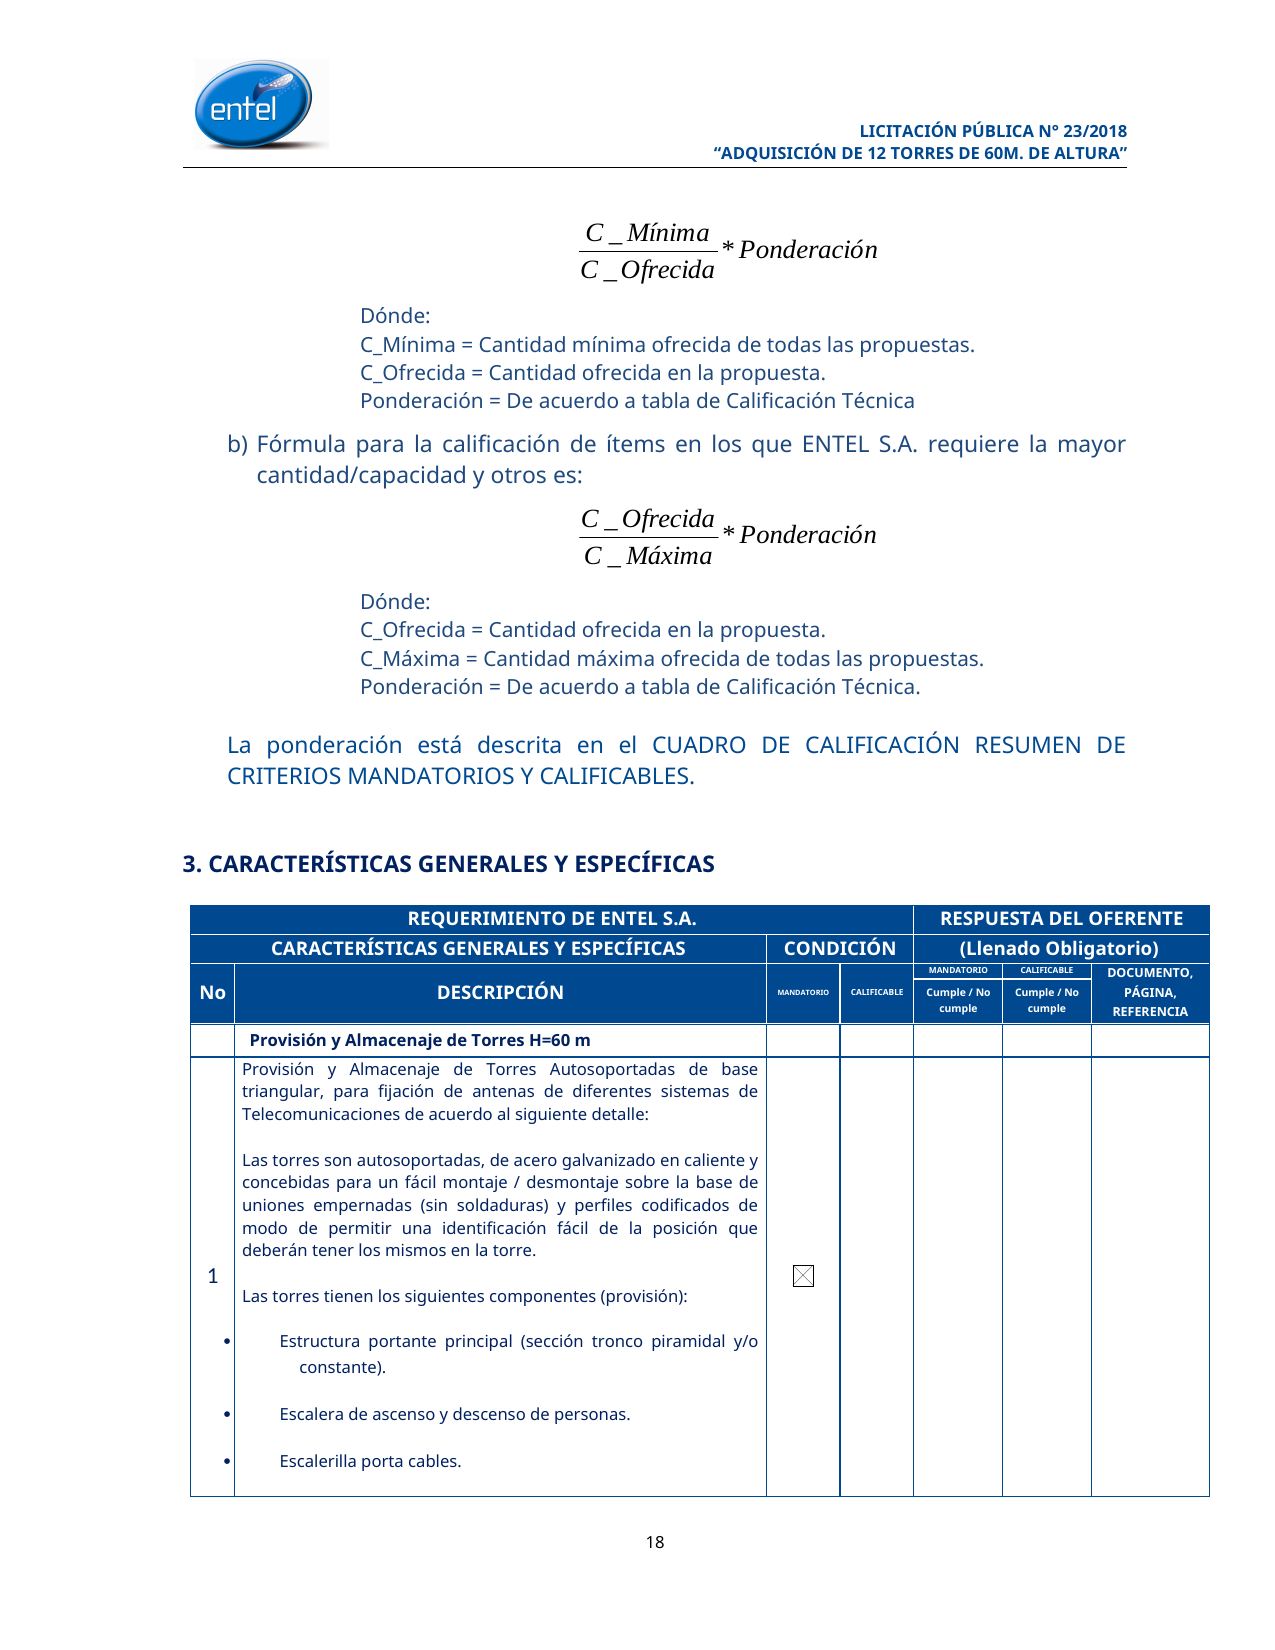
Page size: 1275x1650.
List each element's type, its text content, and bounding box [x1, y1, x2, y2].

text 3. CARACTERÍSTICAS GENERALES Y ESPECÍFICAS [182, 848, 1127, 879]
table_cell Cumple / No cumple [914, 980, 1002, 1023]
table_header RESPUESTA DEL OFERENTE [914, 906, 1209, 934]
table_cell Provisión y Almacenaje de Torres H=60 m [235, 1025, 766, 1056]
table_cell CARACTERÍSTICAS GENERALES Y ESPECÍFICAS [191, 935, 766, 963]
list C_Máxima = Cantidad máxima ofrecida de todas las propuestas. [360, 644, 1127, 672]
list Dónde: [353, 587, 1127, 615]
table_cell MANDATORIO [914, 964, 1002, 978]
table_cell DOCUMENTO, PÁGINA, REFERENCIA [1092, 964, 1209, 1023]
list Fórmula para la calificación de ítems en los que ENTEL S.A. requiere la mayor cantidad/capacidad y otros es: [227, 427, 1127, 490]
list La ponderación está descrita en el CUADRO DE CALIFICACIÓN RESUMEN DE CRITERIOS MANDATORIOS Y CALIFICABLES. [227, 729, 1127, 792]
table_cell [1003, 1025, 1091, 1056]
list C_Ofrecida = Cantidad ofrecida en la propuesta. [360, 615, 1127, 644]
table_cell 1 [191, 1058, 234, 1496]
list C_Ofrecida = Cantidad ofrecida en la propuesta. [360, 358, 1127, 387]
table_cell [841, 1025, 913, 1056]
table_cell [914, 1058, 1002, 1496]
table_cell [767, 1025, 839, 1056]
table_cell [1092, 1058, 1209, 1496]
table_cell CALIFICABLE [1003, 964, 1091, 978]
picture [194, 58, 330, 150]
list Ponderación = De acuerdo a tabla de Calificación Técnica. [360, 672, 1127, 701]
table_cell [1003, 1058, 1091, 1496]
table_cell [841, 1058, 913, 1496]
table_cell [1092, 1025, 1209, 1056]
table_cell (Llenado Obligatorio) [914, 935, 1209, 963]
table_cell MANDATORIO [767, 964, 839, 1023]
table_header REQUERIMIENTO DE ENTEL S.A. [191, 906, 913, 934]
table_cell [191, 1025, 234, 1056]
list Dónde: [353, 301, 1127, 330]
table_cell [914, 1025, 1002, 1056]
table_cell CONDICIÓN [767, 935, 913, 963]
table_cell Cumple / No cumple [1003, 980, 1091, 1023]
table_cell [767, 1058, 839, 1496]
table_cell DESCRIPCIÓN [235, 964, 766, 1023]
table_cell No [191, 964, 234, 1023]
list Ponderación = De acuerdo a tabla de Calificación Técnica [360, 387, 1127, 415]
list C_Mínima = Cantidad mínima ofrecida de todas las propuestas. [360, 330, 1127, 358]
table_cell CALIFICABLE [841, 964, 913, 1023]
